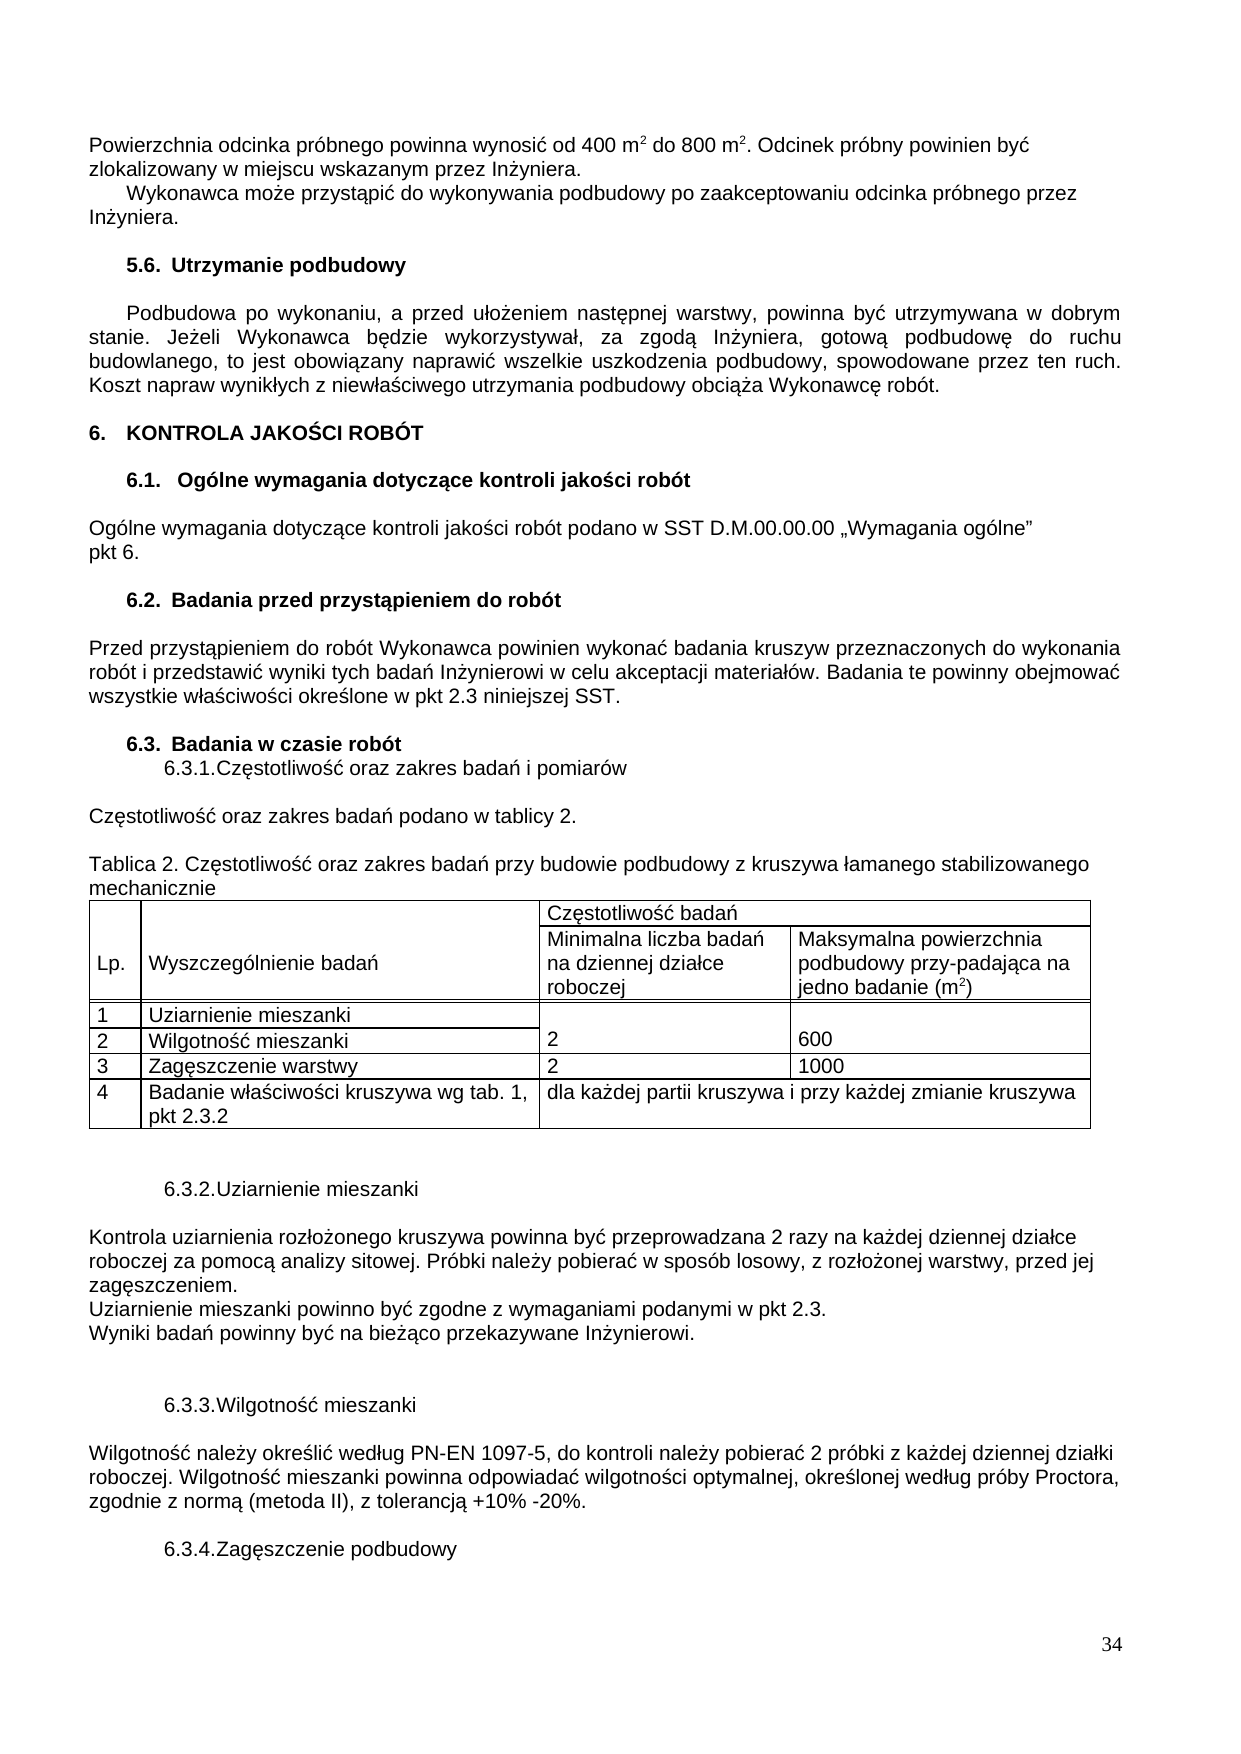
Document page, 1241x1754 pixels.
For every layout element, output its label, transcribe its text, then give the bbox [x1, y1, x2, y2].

table_header Częstotliwość badań [540, 901, 1090, 925]
table_cell 2 [540, 1003, 790, 1053]
text Uziarnienie mieszanki powinno być zgodne z wymaganiami podanymi w pkt 2.3. [89, 1297, 1122, 1321]
table_cell 3 [90, 1054, 140, 1078]
table_cell Maksymalna powierzchnia podbudowy przy-padająca na jedno badanie (m2) [791, 927, 1090, 998]
list Ogólne wymagania dotyczące kontroli jakości robót [126, 468, 1122, 492]
table_cell Uziarnienie mieszanki [142, 1003, 539, 1027]
table_header [90, 901, 140, 925]
list Częstotliwość oraz zakres badań i pomiarów [164, 756, 1122, 780]
table_cell Wyszczególnienie badań [142, 925, 539, 998]
table_cell 1000 [791, 1054, 1090, 1078]
list Uziarnienie mieszanki [164, 1177, 1122, 1201]
text Ogólne wymagania dotyczące kontroli jakości robót podano w SST D.M.00.00.00 „Wymagania ogólne” pkt 6. [89, 516, 1122, 564]
text Wyniki badań powinny być na bieżąco przekazywane Inżynierowi. [89, 1321, 1122, 1345]
table_cell Wilgotność mieszanki [142, 1029, 539, 1053]
text Wilgotność należy określić według PN-EN 1097-5, do kontroli należy pobierać 2 próbki z każdej dziennej działki roboczej. Wilgotność mieszanki powinna odpowiadać wilgotności optymalnej, określonej według próby Proctora, zgodnie z normą (metoda II), z tolerancją +10% -20%. [89, 1441, 1122, 1513]
table_header [142, 901, 539, 925]
table_cell Zagęszczenie warstwy [142, 1054, 539, 1078]
text Tablica 2. Częstotliwość oraz zakres badań przy budowie podbudowy z kruszywa łamanego stabilizowanego mechanicznie [89, 852, 1122, 899]
list Zagęszczenie podbudowy [164, 1537, 1122, 1561]
text Powierzchnia odcinka próbnego powinna wynosić od 400 m2 do 800 m2. Odcinek próbny powinien być zlokalizowany w miejscu wskazanym przez Inżyniera. [89, 133, 1122, 181]
table_cell dla każdej partii kruszywa i przy każdej zmianie kruszywa [540, 1080, 1090, 1128]
list KONTROLA JAKOŚCI ROBÓT [89, 420, 1122, 444]
text Częstotliwość oraz zakres badań podano w tablicy 2. [89, 804, 1122, 828]
table_cell 1 [90, 1003, 140, 1027]
list Utrzymanie podbudowy [126, 253, 1122, 277]
list Wilgotność mieszanki [164, 1393, 1122, 1417]
table_cell 4 [90, 1080, 140, 1128]
text Wykonawca może przystąpić do wykonywania podbudowy po zaakceptowaniu odcinka próbnego przez Inżyniera. [89, 181, 1122, 229]
table_cell Minimalna liczba badań na dziennej działce roboczej [540, 927, 790, 998]
table_cell 2 [90, 1029, 140, 1053]
text Przed przystąpieniem do robót Wykonawca powinien wykonać badania kruszyw przeznaczonych do wykonania robót i przedstawić wyniki tych badań Inżynierowi w celu akceptacji materiałów. Badania te powinny obejmować wszystkie właściwości określone w pkt 2.3 niniejszej SST. [89, 636, 1122, 708]
text Podbudowa po wykonaniu, a przed ułożeniem następnej warstwy, powinna być utrzymywana w dobrym stanie. Jeżeli Wykonawca będzie wykorzystywał, za zgodą Inżyniera, gotową podbudowę do ruchu budowlanego, to jest obowiązany naprawić wszelkie uszkodzenia podbudowy, spowodowane przez ten ruch. Koszt napraw wynikłych z niewłaściwego utrzymania podbudowy obciąża Wykonawcę robót. [89, 301, 1122, 396]
table_cell Badanie właściwości kruszywa wg tab. 1, pkt 2.3.2 [142, 1080, 539, 1128]
list Badania przed przystąpieniem do robót [126, 588, 1122, 612]
table_cell 2 [540, 1054, 790, 1078]
list Badania w czasie robót [126, 732, 1122, 756]
table_cell Lp. [90, 925, 140, 998]
text Kontrola uziarnienia rozłożonego kruszywa powinna być przeprowadzana 2 razy na każdej dziennej działce roboczej za pomocą analizy sitowej. Próbki należy pobierać w sposób losowy, z rozłożonej warstwy, przed jej zagęszczeniem. [89, 1225, 1122, 1297]
table_cell 600 [791, 1003, 1090, 1053]
